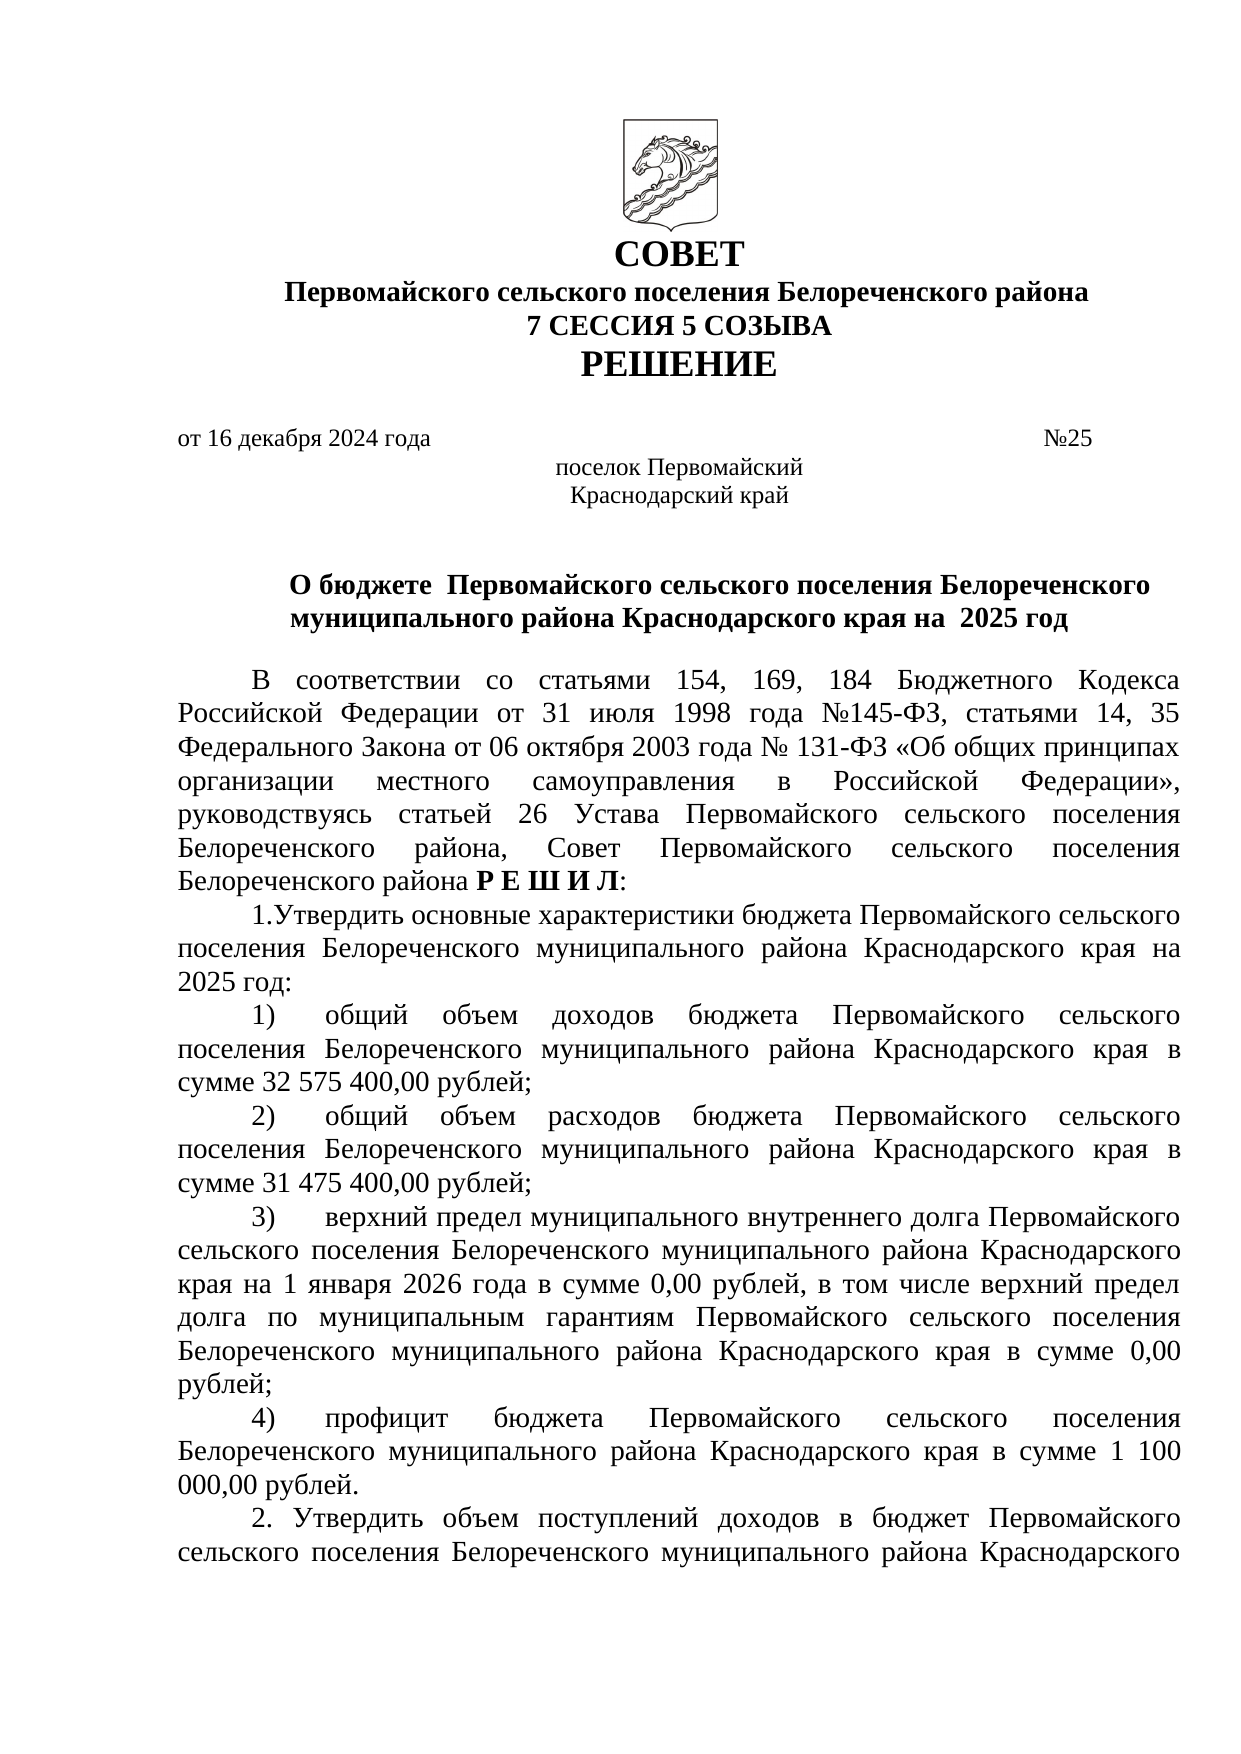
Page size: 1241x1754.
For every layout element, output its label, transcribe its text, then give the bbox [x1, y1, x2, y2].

text РЕШЕНИЕ [177, 342, 1181, 385]
text поселок Первомайский [177, 452, 1181, 481]
list общий объем расходов бюджета Первомайского сельского поселения Белореченского муниципального района Краснодарского края в сумме 31 475 400,00 рублей; [177, 1098, 1181, 1199]
list общий объем доходов бюджета Первомайского сельского поселения Белореченского муниципального района Краснодарского края в сумме 32 575 400,00 рублей; [177, 997, 1181, 1098]
text 1.Утвердить основные характеристики бюджета Первомайского сельского поселения Белореченского муниципального района Краснодарского края на 2025 год: [177, 897, 1181, 997]
text от 16 декабря 2024 года №25 [177, 423, 1181, 452]
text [177, 1501, 1181, 1568]
subtitle В соответствии со статьями 154, 169, 184 Бюджетного Кодекса Российской Федерации от 31 июля 1998 года №145-ФЗ, статьями 14, 35 Федерального Закона от 06 октября 2003 года № 131-ФЗ «Об общих принципах организации местного самоуправления в Российской Федерации», руководствуясь статьей 26 Устава Первомайского сельского поселения Белореченского района, Совет Первомайского сельского поселения Белореченского района Р Е Ш И Л: [177, 662, 1181, 897]
text Первомайского сельского поселения Белореченского района [177, 274, 1181, 308]
text СОВЕТ [177, 231, 1181, 274]
subtitle О бюджете Первомайского сельского поселения Белореченского муниципального района Краснодарского края на 2025 год [177, 567, 1181, 634]
text 7 СЕССИЯ 5 СОЗЫВА [177, 308, 1181, 342]
text Краснодарский край [177, 481, 1181, 509]
list верхний предел муниципального внутреннего долга Первомайского сельского поселения Белореченского муниципального района Краснодарского края на 1 января 2026 года в сумме 0,00 рублей, в том числе верхний предел долга по муниципальным гарантиям Первомайского сельского поселения Белореченского муниципального района Краснодарского края в сумме 0,00 рублей; [177, 1199, 1181, 1400]
picture [623, 119, 718, 232]
list профицит бюджета Первомайского сельского поселения Белореченского муниципального района Краснодарского края в сумме 1 100 000,00 рублей. [177, 1400, 1181, 1501]
